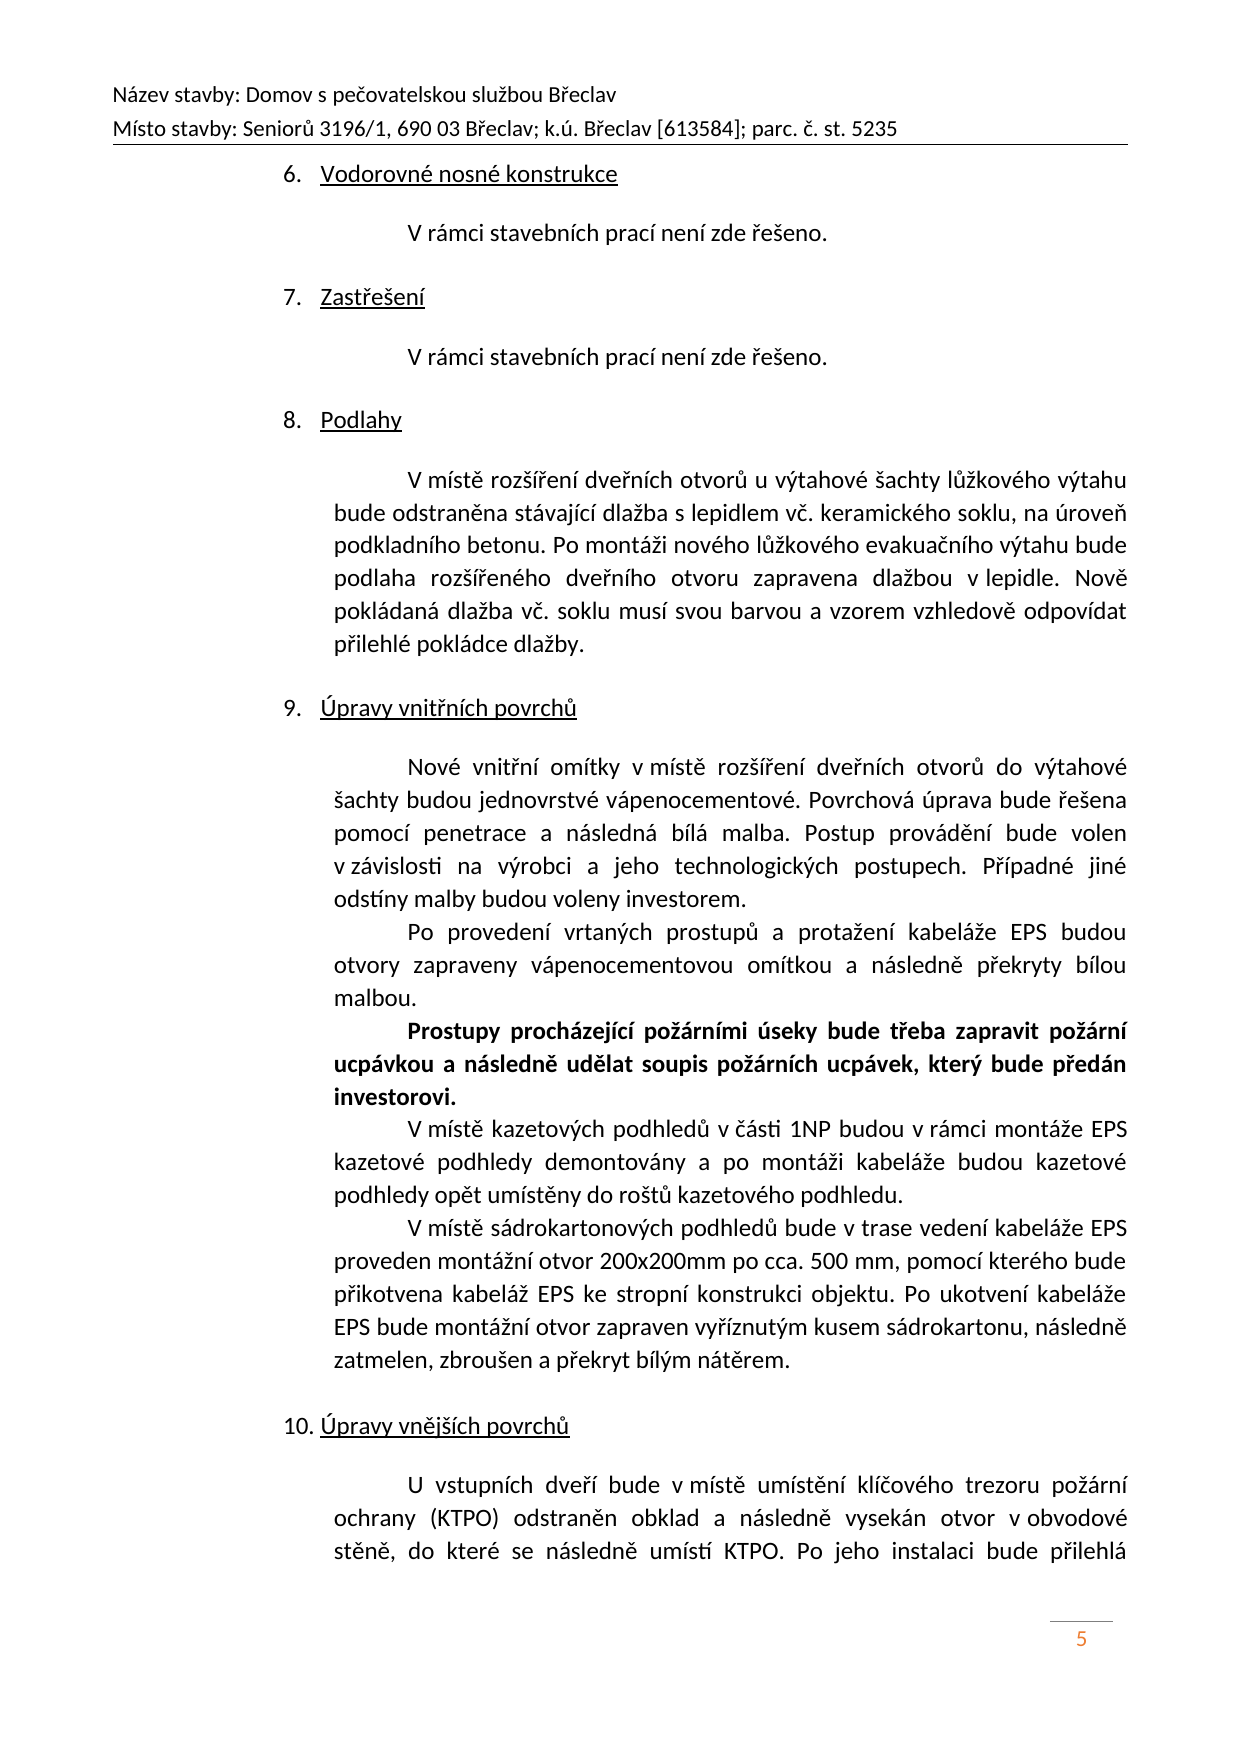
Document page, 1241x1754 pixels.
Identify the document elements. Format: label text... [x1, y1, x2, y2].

list Zastřešení [283, 281, 1128, 312]
text Prostupy procházející požárními úseky bude třeba zapravit požární ucpávkou a následně udělat soupis požárních ucpávek, který bude předán investorovi. [334, 1015, 1128, 1111]
list Úpravy vnějších povrchů [283, 1410, 1128, 1440]
text Nové vnitřní omítky v místě rozšíření dveřních otvorů do výtahové šachty budou jednovrstvé vápenocementové. Povrchová úprava bude řešena pomocí penetrace a následná bílá malba. Postup provádění bude volen v závislosti na výrobci a jeho technologických postupech. Případné jiné odstíny malby budou voleny investorem. [334, 752, 1128, 914]
list Vodorovné nosné konstrukce [283, 158, 1128, 188]
text V rámci stavebních prací není zde řešeno. [334, 218, 1128, 248]
text V rámci stavebních prací není zde řešeno. [334, 341, 1128, 371]
text V místě kazetových podhledů v části 1NP budou v rámci montáže EPS kazetové podhledy demontovány a po montáži kabeláže budou kazetové podhledy opět umístěny do roštů kazetového podhledu. [334, 1114, 1128, 1210]
list Úpravy vnitřních povrchů [283, 692, 1128, 722]
text Po provedení vrtaných prostupů a protažení kabeláže EPS budou otvory zapraveny vápenocementovou omítkou a následně překryty bílou malbou. [334, 916, 1128, 1012]
text V místě sádrokartonových podhledů bude v trase vedení kabeláže EPS proveden montážní otvor 200x200mm po cca. 500 mm, pomocí kterého bude přikotvena kabeláž EPS ke stropní konstrukci objektu. Po ukotvení kabeláže EPS bude montážní otvor zapraven vyříznutým kusem sádrokartonu, následně zatmelen, zbroušen a překryt bílým nátěrem. [334, 1212, 1128, 1374]
list Podlahy [283, 404, 1128, 435]
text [334, 1469, 1128, 1566]
text V místě rozšíření dveřních otvorů u výtahové šachty lůžkového výtahu bude odstraněna stávající dlažba s lepidlem vč. keramického soklu, na úroveň podkladního betonu. Po montáži nového lůžkového evakuačního výtahu bude podlaha rozšířeného dveřního otvoru zapravena dlažbou v lepidle. Nově pokládaná dlažba vč. soklu musí svou barvou a vzorem vzhledově odpovídat přilehlé pokládce dlažby. [334, 464, 1128, 659]
